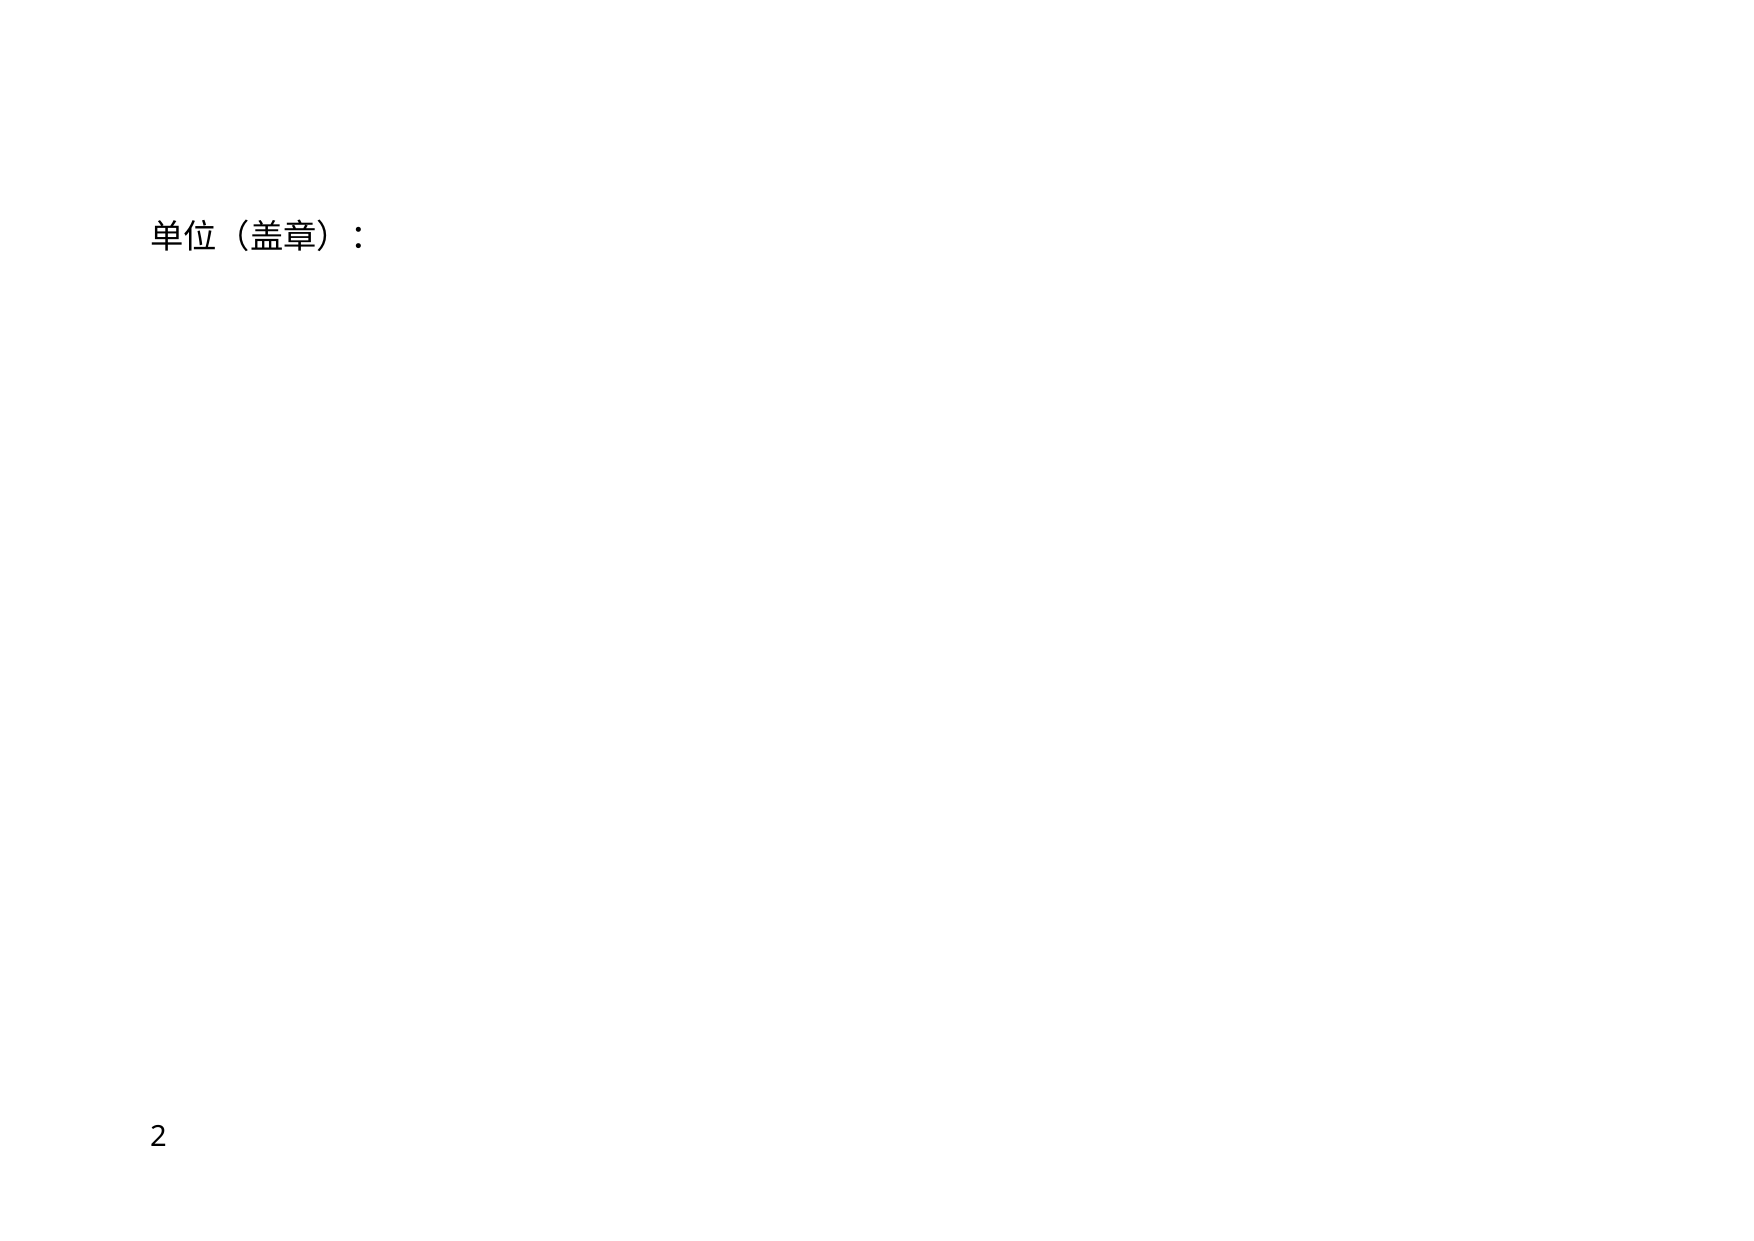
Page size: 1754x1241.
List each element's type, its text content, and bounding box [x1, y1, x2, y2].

text 单位（盖章）： [150, 189, 1604, 279]
